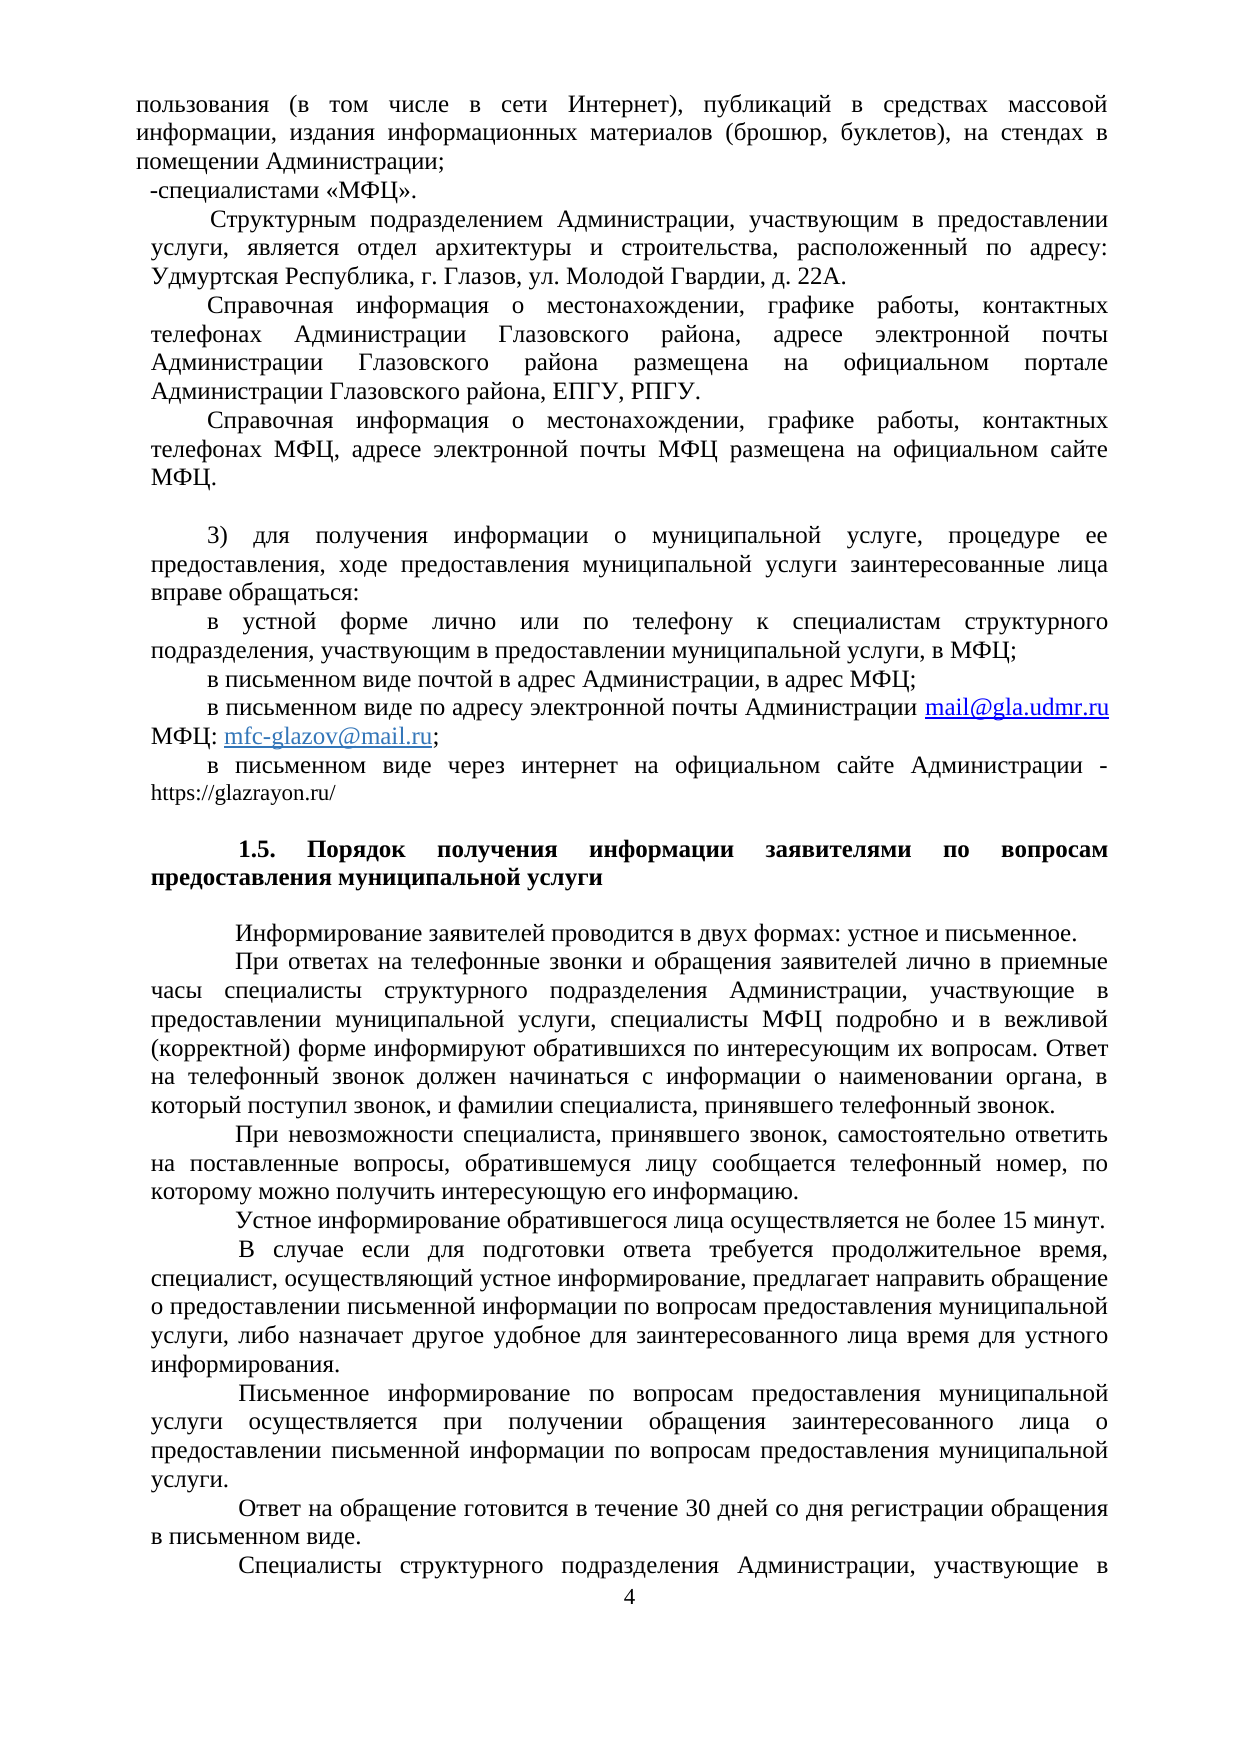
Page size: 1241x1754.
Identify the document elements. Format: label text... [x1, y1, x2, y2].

text в устной форме лично или по телефону к специалистам структурного подразделения, участвующим в предоставлении муниципальной услуги, в МФЦ; [151, 606, 1109, 664]
text 1.5. Порядок получения информации заявителями по вопросам предоставления муниципальной услуги [151, 834, 1109, 891]
text Справочная информация о местонахождении, графике работы, контактных телефонах МФЦ, адресе электронной почты МФЦ размещена на официальном сайте МФЦ. [151, 405, 1109, 491]
text Справочная информация о местонахождении, графике работы, контактных телефонах Администрации Глазовского района, адресе электронной почты Администрации Глазовского района размещена на официальном портале Администрации Глазовского района, ЕПГУ, РПГУ. [151, 290, 1109, 405]
text Информирование заявителей проводится в двух формах: устное и письменное. [151, 918, 1109, 946]
text в письменном виде через интернет на официальном сайте Администрации - https://glazrayon.ru/ [151, 750, 1109, 805]
text 3) для получения информации о муниципальной услуге, процедуре ее предоставления, ходе предоставления муниципальной услуги заинтересованные лица вправе обращаться: [151, 520, 1109, 606]
text В случае если для подготовки ответа требуется продолжительное время, специалист, осуществляющий устное информирование, предлагает направить обращение о предоставлении письменной информации по вопросам предоставления муниципальной услуги, либо назначает другое удобное для заинтересованного лица время для устного информирования. [151, 1234, 1109, 1378]
text Ответ на обращение готовится в течение 30 дней со дня регистрации обращения в письменном виде. [151, 1493, 1109, 1550]
text Письменное информирование по вопросам предоставления муниципальной услуги осуществляется при получении обращения заинтересованного лица о предоставлении письменной информации по вопросам предоставления муниципальной услуги. [151, 1378, 1109, 1493]
text Устное информирование обратившегося лица осуществляется не более 15 минут. [151, 1205, 1109, 1234]
text При ответах на телефонные звонки и обращения заявителей лично в приемные часы специалисты структурного подразделения Администрации, участвующие в предоставлении муниципальной услуги, специалисты МФЦ подробно и в вежливой (корректной) форме информируют обратившихся по интересующим их вопросам. Ответ на телефонный звонок должен начинаться с информации о наименовании органа, в который поступил звонок, и фамилии специалиста, принявшего телефонный звонок. [151, 946, 1109, 1119]
text в письменном виде почтой в адрес Администрации, в адрес МФЦ; [151, 664, 1109, 692]
text -специалистами «МФЦ». [62, 175, 1109, 204]
text Структурным подразделением Администрации, участвующим в предоставлении услуги, является отдел архитектуры и строительства, расположенный по адресу: Удмуртская Республика, г. Глазов, ул. Молодой Гвардии, д. 22А. [151, 204, 1109, 290]
text При невозможности специалиста, принявшего звонок, самостоятельно ответить на поставленные вопросы, обратившемуся лицу сообщается телефонный номер, по которому можно получить интересующую его информацию. [151, 1119, 1109, 1205]
text в письменном виде по адресу электронной почты Администрации mail@gla.udmr.ru МФЦ: mfc-glazov@mail.ru; [151, 692, 1109, 750]
